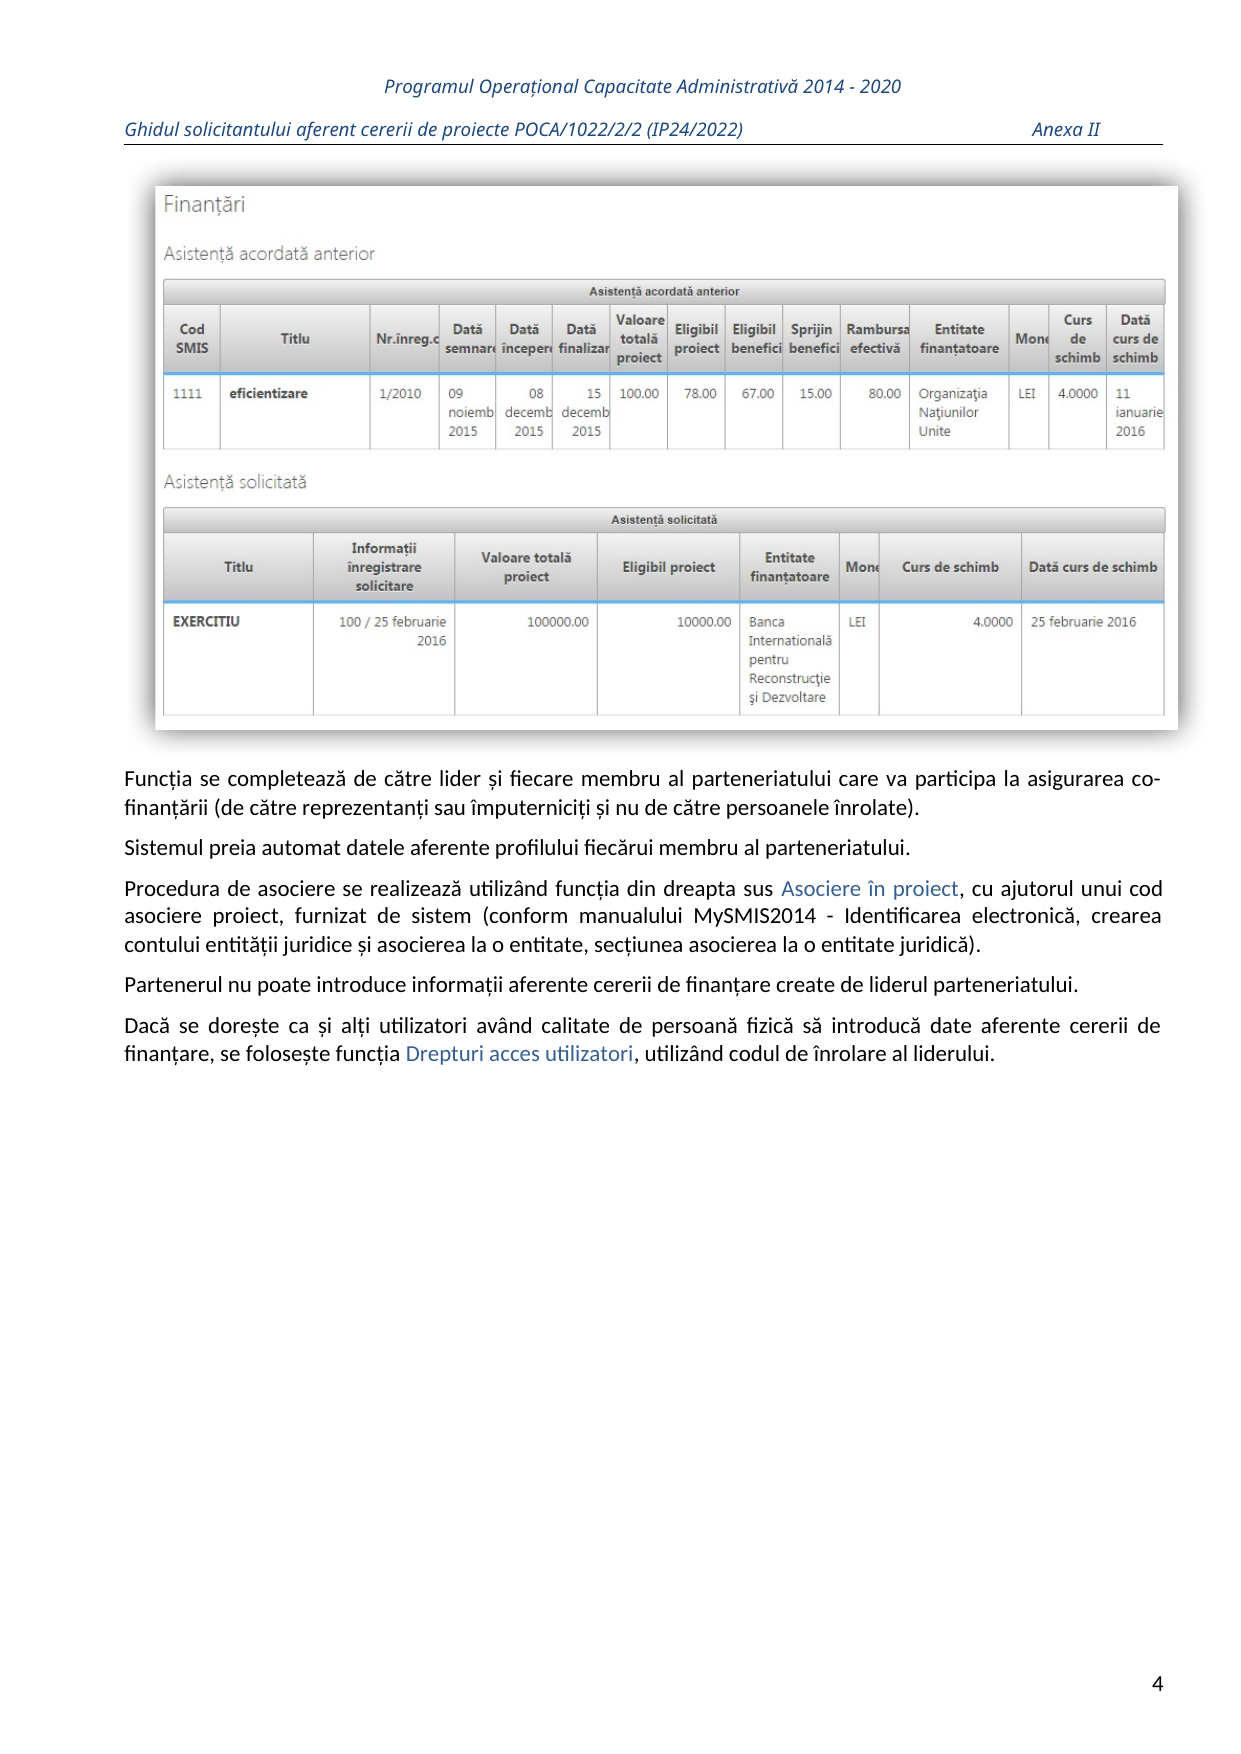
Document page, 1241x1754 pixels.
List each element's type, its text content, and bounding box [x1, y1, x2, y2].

text Funcția se completează de către lider și fiecare membru al parteneriatului care va participa la asigurarea co-finanțării (de către reprezentanți sau împuterniciți și nu de către persoanele înrolate). [124, 764, 1163, 821]
text Partenerul nu poate introduce informații aferente cererii de finanțare create de liderul parteneriatului. [124, 970, 1163, 998]
text Dacă se dorește ca și alți utilizatori având calitate de persoană fizică să introducă date aferente cererii de finanțare, se folosește funcția Drepturi acces utilizatori, utilizând codul de înrolare al liderului. [124, 1011, 1163, 1067]
text Sistemul preia automat datele aferente profilului fiecărui membru al parteneriatului. [124, 833, 1163, 861]
text Procedura de asociere se realizează utilizând funcția din dreapta sus Asociere în proiect, cu ajutorul unui cod asociere proiect, furnizat de sistem (conform manualului MySMIS2014 - Identificarea electronică, crearea contului entității juridice și asocierea la o entitate, secțiunea asocierea la o entitate juridică). [124, 874, 1163, 958]
picture [155, 186, 1179, 730]
